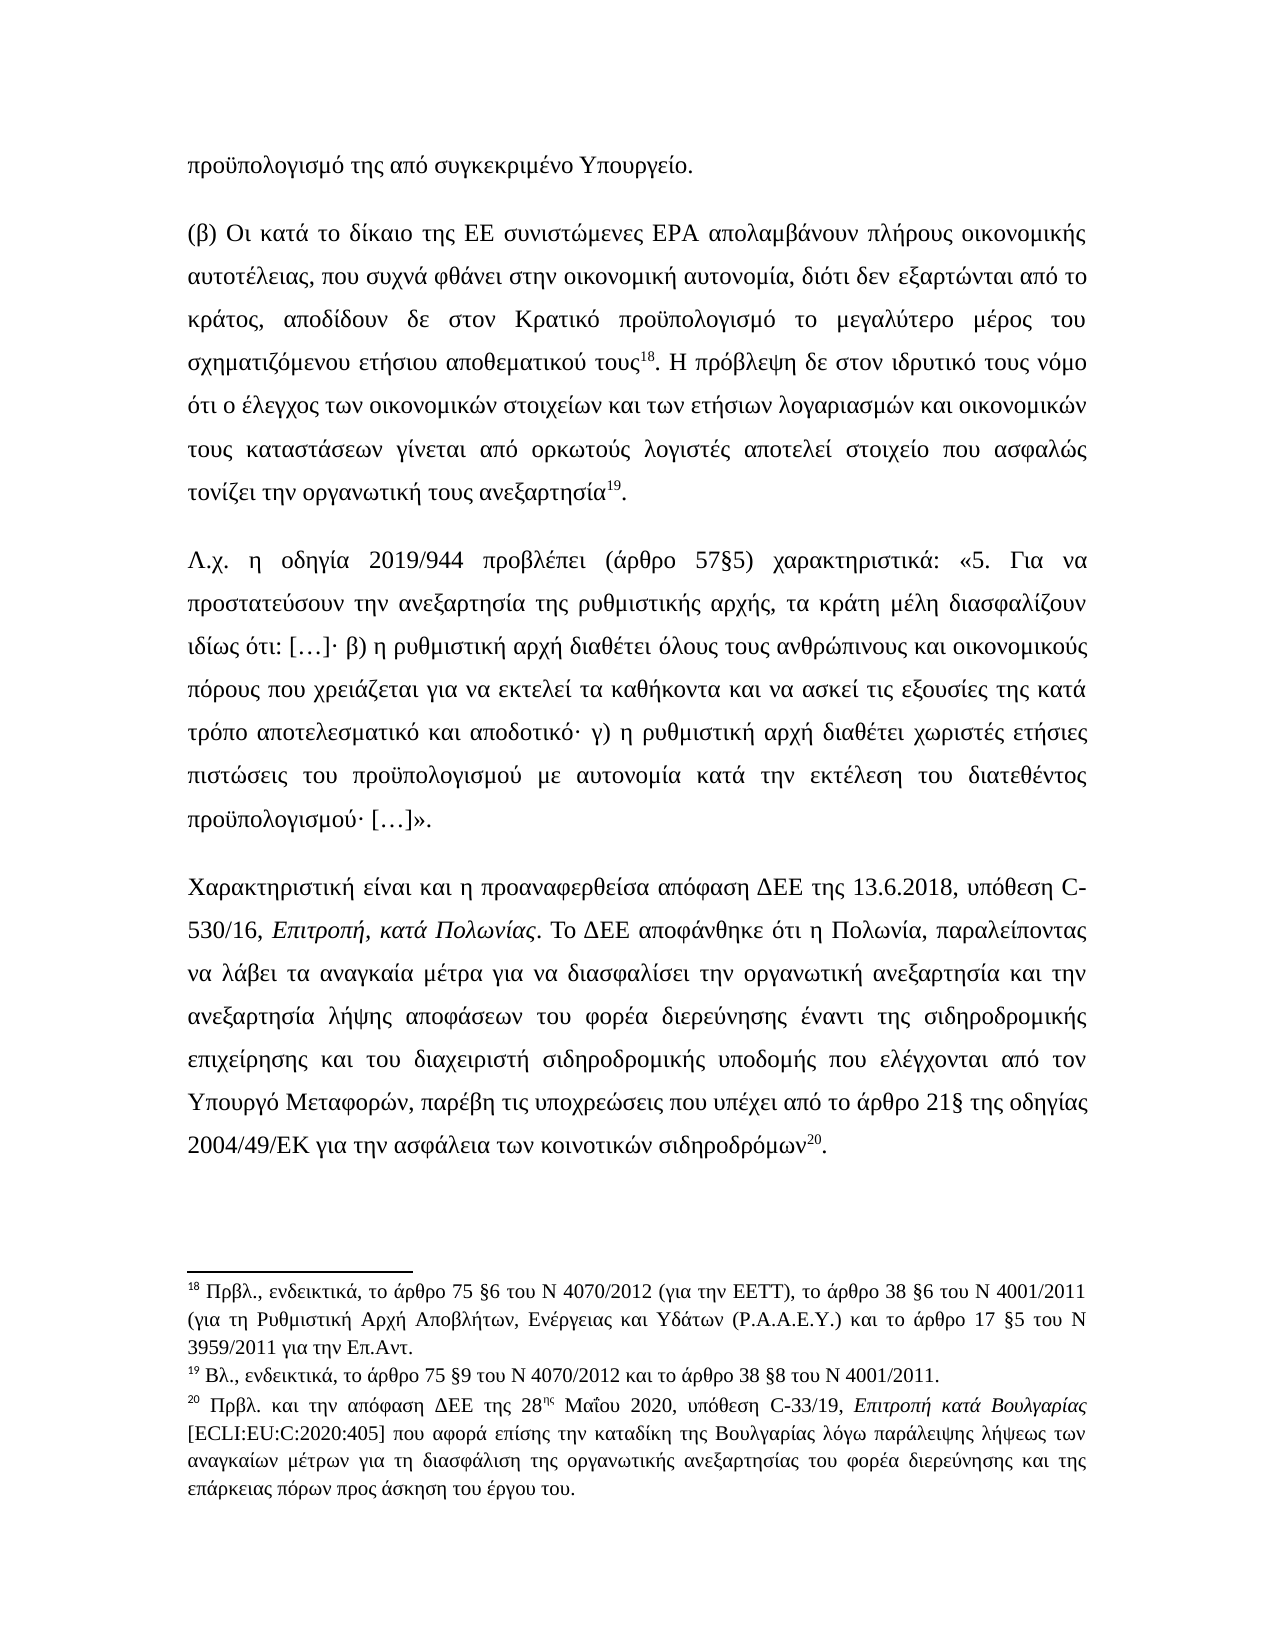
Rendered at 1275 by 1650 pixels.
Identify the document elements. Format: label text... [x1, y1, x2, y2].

text (β) Οι κατά το δίκαιο της ΕΕ συνιστώμενες ΕΡΑ απολαμβάνουν πλήρους οικονομικής αυτοτέλειας, που συχνά φθάνει στην οικονομική αυτονομία, διότι δεν εξαρτώνται από το κράτος, αποδίδουν δε στον Κρατικό προϋπολογισμό το μεγαλύτερο μέρος του σχηματιζόμενου ετήσιου αποθεματικού τους. Η πρόβλεψη δε στον ιδρυτικό τους νόμο ότι ο έλεγχος των οικονομικών στοιχείων και των ετήσιων λογαριασμών και οικονομικών τους καταστάσεων γίνεται από ορκωτούς λογιστές αποτελεί στοιχείο που ασφαλώς τονίζει την οργανωτική τους ανεξαρτησία. [187, 218, 1087, 506]
subtitle Λ.χ. η οδηγία 2019/944 προβλέπει (άρθρο 57§5) χαρακτηριστικά: «5. Για να προστατεύσουν την ανεξαρτησία της ρυθμιστικής αρχής, τα κράτη μέλη διασφαλίζουν ιδίως ότι: […]· β) η ρυθμιστική αρχή διαθέτει όλους τους ανθρώπινους και οικονομικούς πόρους που χρειάζεται για να εκτελεί τα καθήκοντα και να ασκεί τις εξουσίες της κατά τρόπο αποτελεσματικό και αποδοτικό· γ) η ρυθμιστική αρχή διαθέτει χωριστές ετήσιες πιστώσεις του προϋπολογισμού με αυτονομία κατά την εκτέλεση του διατεθέντος προϋπολογισμού· […]». [187, 545, 1087, 686]
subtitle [187, 150, 1087, 179]
subtitle Χαρακτηριστική είναι και η προαναφερθείσα απόφαση ΔΕΕ της 13.6.2018, υπόθεση C-530/16, Επιτροπή, κατά Πολωνίας. Το ΔΕΕ αποφάνθηκε ότι η Πολωνία, παραλείποντας να λάβει τα αναγκαία μέτρα για να διασφαλίσει την οργανωτική ανεξαρτησία και την ανεξαρτησία λήψης αποφάσεων του φορέα διερεύνησης έναντι της σιδηροδρομικής επιχείρησης και του διαχειριστή σιδηροδρομικής υποδομής που ελέγχονται από τον Υπουργό Μεταφορών, παρέβη τις υποχρεώσεις που υπέχει από το άρθρο 21§ της οδηγίας 2004/49/ΕΚ για την ασφάλεια των κοινοτικών σιδηροδρόμων. [187, 872, 1087, 1159]
subtitle Λ.χ. η οδηγία 2019/944 προβλέπει (άρθρο 57§5) χαρακτηριστικά: «5. Για να προστατεύσουν την ανεξαρτησία της ρυθμιστικής αρχής, τα κράτη μέλη διασφαλίζουν ιδίως ότι: […]· β) η ρυθμιστική αρχή διαθέτει όλους τους ανθρώπινους και οικονομικούς πόρους που χρειάζεται για να εκτελεί τα καθήκοντα και να ασκεί τις εξουσίες της κατά τρόπο αποτελεσματικό και αποδοτικό· γ) η ρυθμιστική αρχή διαθέτει χωριστές ετήσιες πιστώσεις του προϋπολογισμού με αυτονομία κατά την εκτέλεση του διατεθέντος προϋπολογισμού· […]». [187, 688, 1087, 772]
subtitle Λ.χ. η οδηγία 2019/944 προβλέπει (άρθρο 57§5) χαρακτηριστικά: «5. Για να προστατεύσουν την ανεξαρτησία της ρυθμιστικής αρχής, τα κράτη μέλη διασφαλίζουν ιδίως ότι: […]· β) η ρυθμιστική αρχή διαθέτει όλους τους ανθρώπινους και οικονομικούς πόρους που χρειάζεται για να εκτελεί τα καθήκοντα και να ασκεί τις εξουσίες της κατά τρόπο αποτελεσματικό και αποδοτικό· γ) η ρυθμιστική αρχή διαθέτει χωριστές ετήσιες πιστώσεις του προϋπολογισμού με αυτονομία κατά την εκτέλεση του διατεθέντος προϋπολογισμού· […]». [187, 774, 1087, 832]
